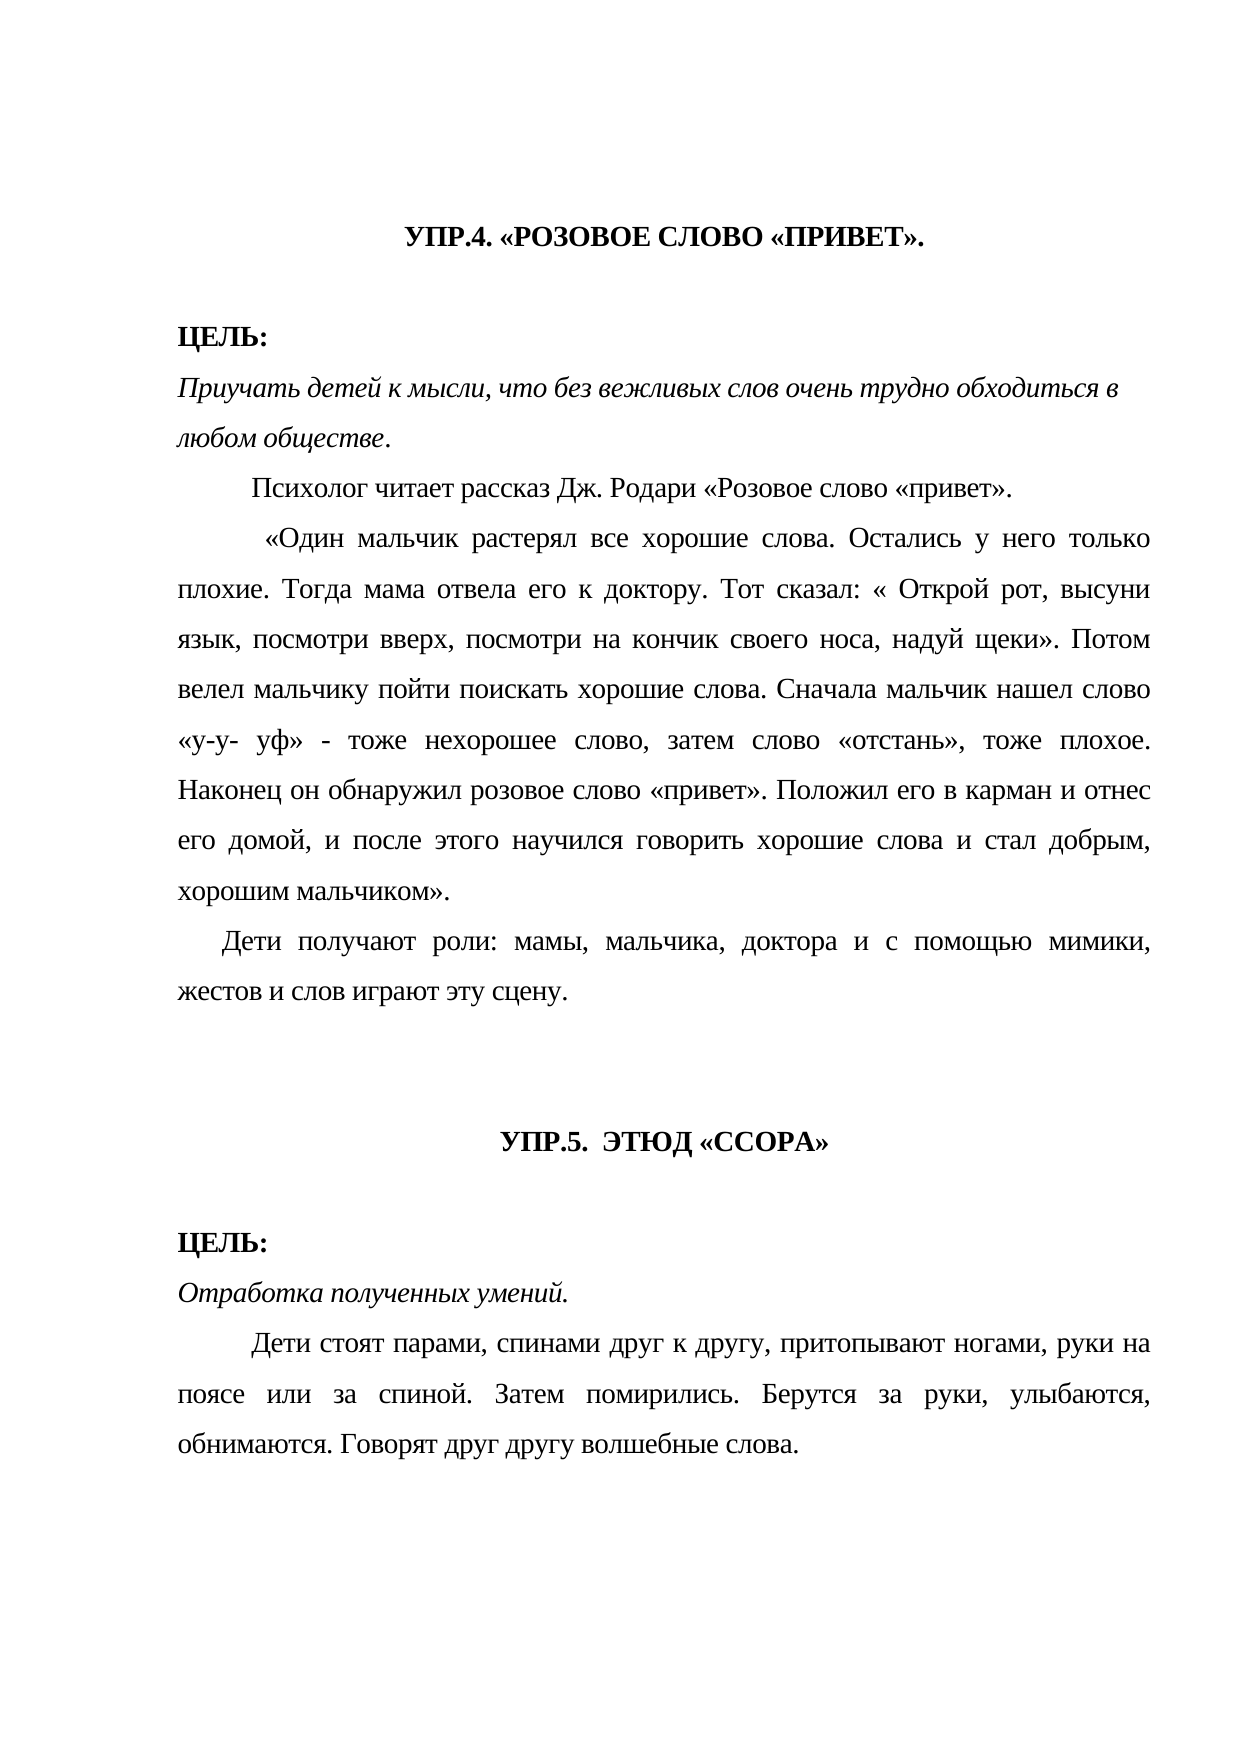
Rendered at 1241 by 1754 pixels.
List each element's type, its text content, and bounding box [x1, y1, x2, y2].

text ЦЕЛЬ: [177, 319, 1152, 353]
text «Один мальчик растерял все хорошие слова. Остались у него только плохие. Тогда мама отвела его к доктору. Тот сказал: « Открой рот, высуни язык, посмотри вверх, посмотри на кончик своего носа, надуй щеки». Потом велел мальчику пойти поискать хорошие слова. Сначала мальчик нашел слово «у-у- уф» - тоже нехорошее слово, затем слово «отстань», тоже плохое. Наконец он обнаружил розовое слово «привет». Положил его в карман и отнес его домой, и после этого научился говорить хорошие слова и стал добрым, хорошим мальчиком». [177, 521, 1152, 906]
text Приучать детей к мысли, что без вежливых слов очень трудно обходиться в любом обществе. [177, 370, 1152, 453]
text УПР.4. «РОЗОВОЕ СЛОВО «ПРИВЕТ». [177, 219, 1152, 252]
text Психолог читает рассказ Дж. Родари «Розовое слово «привет». [177, 470, 1152, 504]
text Дети получают роли: мамы, мальчика, доктора и с помощью мимики, жестов и слов играют эту сцену. [177, 923, 1152, 1007]
text ЦЕЛЬ: [177, 1225, 1152, 1258]
text Дети стоят парами, спинами друг к другу, притопывают ногами, руки на поясе или за спиной. Затем помирились. Берутся за руки, улыбаются, обнимаются. Говорят друг другу волшебные слова. [177, 1326, 1152, 1460]
text Отработка полученных умений. [177, 1275, 1152, 1309]
text УПР.5. ЭТЮД «ССОРА» [177, 1124, 1152, 1158]
